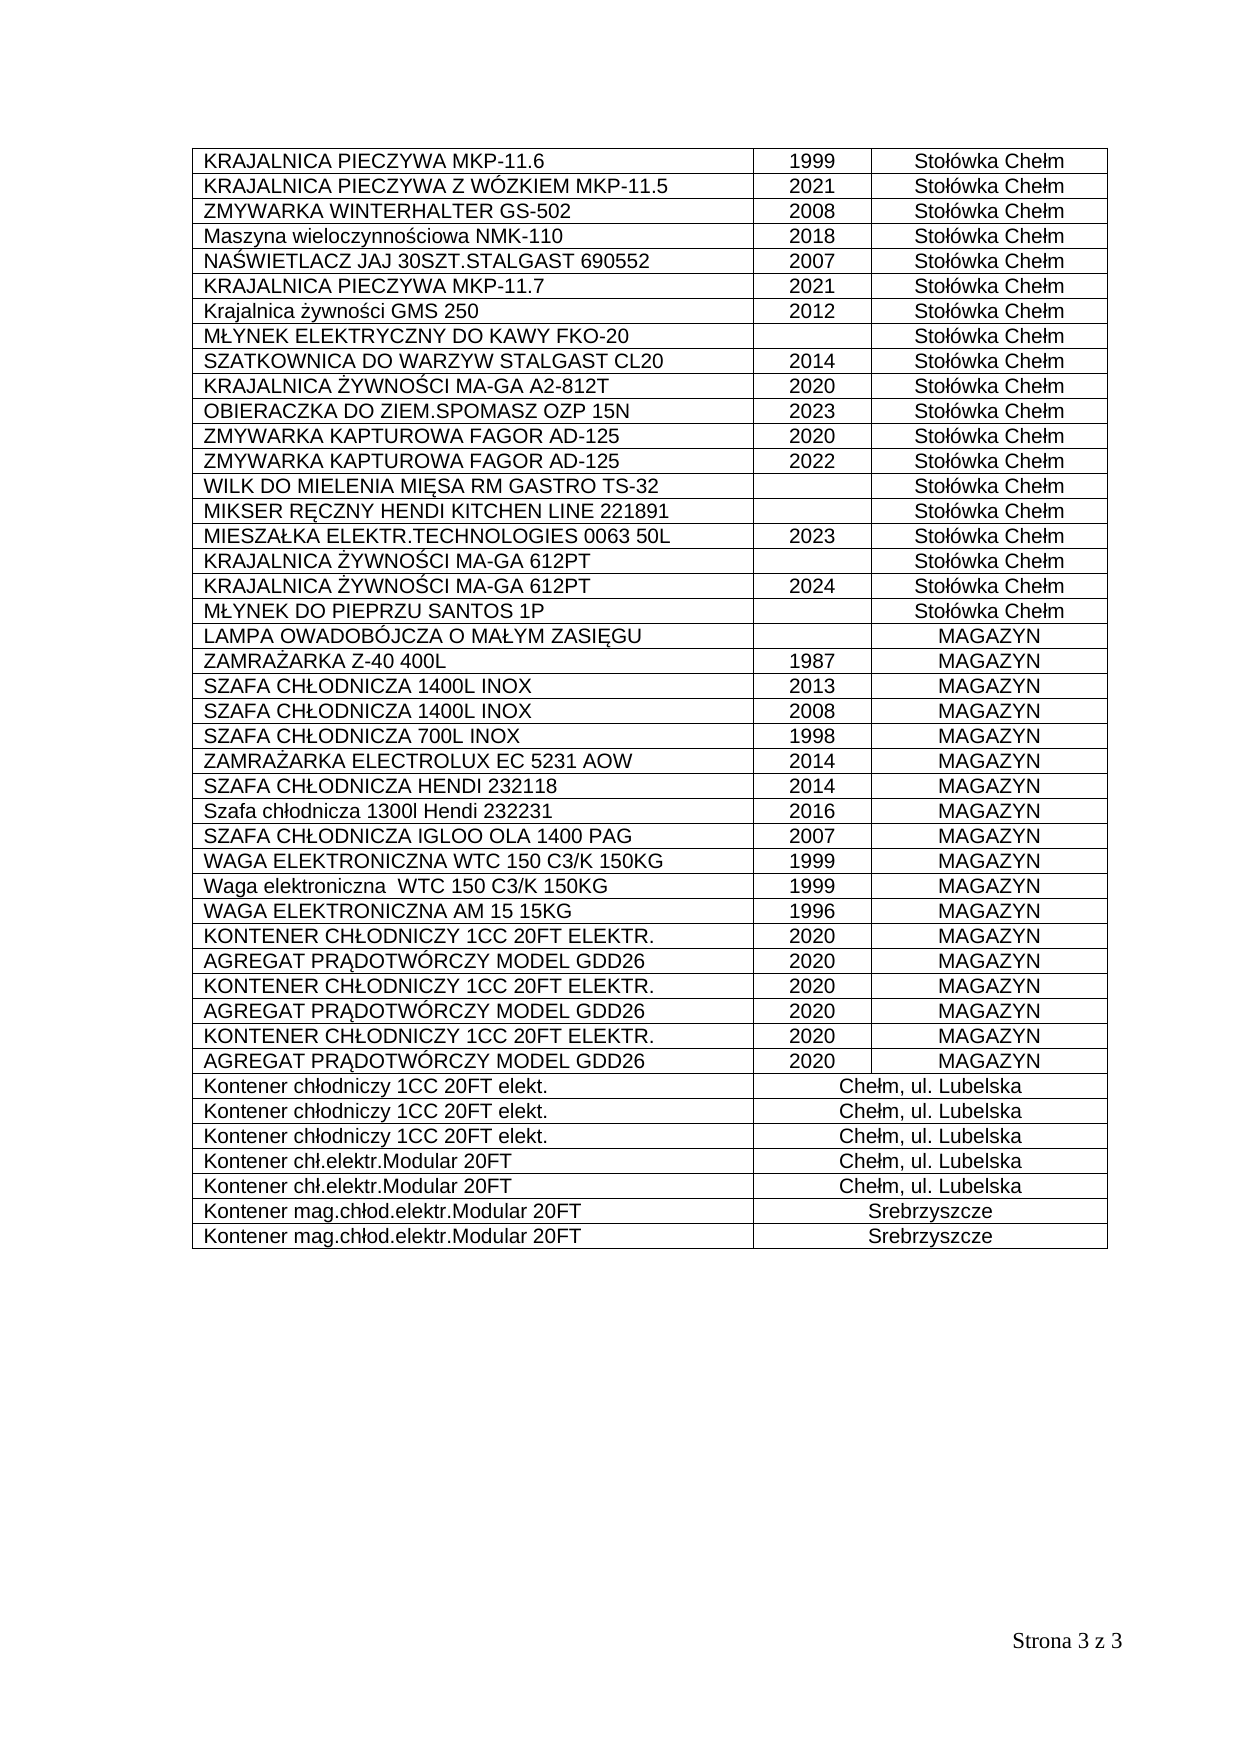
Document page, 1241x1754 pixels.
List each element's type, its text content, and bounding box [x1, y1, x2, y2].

table_cell Stołówka Chełm [872, 574, 1107, 598]
table_cell WAGA ELEKTRONICZNA AM 15 15KG [193, 899, 753, 923]
table_cell 2018 [754, 224, 871, 248]
table_cell MIKSER RĘCZNY HENDI KITCHEN LINE 221891 [193, 499, 753, 523]
table_cell Kontener chłodniczy 1CC 20FT elekt. [193, 1099, 753, 1123]
table_cell Stołówka Chełm [872, 474, 1107, 498]
table_cell MAGAZYN [872, 849, 1107, 873]
table_cell 2020 [754, 999, 871, 1023]
table_cell 2016 [754, 799, 871, 823]
table_cell KRAJALNICA PIECZYWA MKP-11.6 [193, 149, 753, 173]
table_cell [754, 324, 871, 348]
table_cell MAGAZYN [872, 799, 1107, 823]
table_cell OBIERACZKA DO ZIEM.SPOMASZ OZP 15N [193, 399, 753, 423]
table_cell ZMYWARKA KAPTUROWA FAGOR AD-125 [193, 449, 753, 473]
table_cell KRAJALNICA PIECZYWA MKP-11.7 [193, 274, 753, 298]
table_cell ZMYWARKA WINTERHALTER GS-502 [193, 199, 753, 223]
table_cell MAGAZYN [872, 749, 1107, 773]
table_cell ZAMRAŻARKA ELECTROLUX EC 5231 AOW [193, 749, 753, 773]
table_cell [754, 499, 871, 523]
table_cell MAGAZYN [872, 899, 1107, 923]
table_cell Stołówka Chełm [872, 224, 1107, 248]
table_cell Kontener chłodniczy 1CC 20FT elekt. [193, 1124, 753, 1148]
table_cell Szafa chłodnicza 1300l Hendi 232231 [193, 799, 753, 823]
table_cell MAGAZYN [872, 724, 1107, 748]
table_cell 2014 [754, 349, 871, 373]
table_cell Srebrzyszcze [754, 1224, 1107, 1248]
table_cell 2013 [754, 674, 871, 698]
table_cell Stołówka Chełm [872, 599, 1107, 623]
table_cell Stołówka Chełm [872, 424, 1107, 448]
table_cell Stołówka Chełm [872, 149, 1107, 173]
table_cell 2014 [754, 774, 871, 798]
table_cell Stołówka Chełm [872, 499, 1107, 523]
table_cell Waga elektroniczna WTC 150 C3/K 150KG [193, 874, 753, 898]
table_cell LAMPA OWADOBÓJCZA O MAŁYM ZASIĘGU [193, 624, 753, 648]
table_cell MAGAZYN [872, 974, 1107, 998]
table_cell MAGAZYN [872, 1024, 1107, 1048]
table_cell Chełm, ul. Lubelska [754, 1099, 1107, 1123]
table_cell 2020 [754, 424, 871, 448]
table_cell 2008 [754, 699, 871, 723]
table_cell KRAJALNICA ŻYWNOŚCI MA-GA 612PT [193, 549, 753, 573]
table_cell KRAJALNICA ŻYWNOŚCI MA-GA A2-812T [193, 374, 753, 398]
table_cell 2022 [754, 449, 871, 473]
table_cell 2020 [754, 924, 871, 948]
table_cell MAGAZYN [872, 674, 1107, 698]
table_cell [754, 599, 871, 623]
table_cell 2024 [754, 574, 871, 598]
table_cell 2007 [754, 249, 871, 273]
table_cell Maszyna wieloczynnościowa NMK-110 [193, 224, 753, 248]
table_cell Chełm, ul. Lubelska [754, 1174, 1107, 1198]
table_cell MAGAZYN [872, 699, 1107, 723]
table_cell Stołówka Chełm [872, 324, 1107, 348]
table_cell WILK DO MIELENIA MIĘSA RM GASTRO TS-32 [193, 474, 753, 498]
table_cell 1987 [754, 649, 871, 673]
table_cell KONTENER CHŁODNICZY 1CC 20FT ELEKTR. [193, 974, 753, 998]
table_cell 2012 [754, 299, 871, 323]
table_cell 2023 [754, 399, 871, 423]
table_cell KONTENER CHŁODNICZY 1CC 20FT ELEKTR. [193, 924, 753, 948]
table_cell AGREGAT PRĄDOTWÓRCZY MODEL GDD26 [193, 999, 753, 1023]
table_cell Stołówka Chełm [872, 549, 1107, 573]
table_cell 2014 [754, 749, 871, 773]
table_cell Stołówka Chełm [872, 174, 1107, 198]
table_cell Stołówka Chełm [872, 349, 1107, 373]
table_cell WAGA ELEKTRONICZNA WTC 150 C3/K 150KG [193, 849, 753, 873]
table_cell 2021 [754, 274, 871, 298]
table_cell MAGAZYN [872, 874, 1107, 898]
table_cell Stołówka Chełm [872, 399, 1107, 423]
table_cell AGREGAT PRĄDOTWÓRCZY MODEL GDD26 [193, 949, 753, 973]
table_cell MAGAZYN [872, 1049, 1107, 1073]
table_cell Krajalnica żywności GMS 250 [193, 299, 753, 323]
table_cell KONTENER CHŁODNICZY 1CC 20FT ELEKTR. [193, 1024, 753, 1048]
table_cell SZATKOWNICA DO WARZYW STALGAST CL20 [193, 349, 753, 373]
table_cell 2023 [754, 524, 871, 548]
table_cell MŁYNEK ELEKTRYCZNY DO KAWY FKO-20 [193, 324, 753, 348]
table_cell 1998 [754, 724, 871, 748]
table_cell ZMYWARKA KAPTUROWA FAGOR AD-125 [193, 424, 753, 448]
table_cell 1999 [754, 874, 871, 898]
table_cell Kontener chł.elektr.Modular 20FT [193, 1149, 753, 1173]
table_cell Stołówka Chełm [872, 374, 1107, 398]
table_cell 2020 [754, 974, 871, 998]
table_cell SZAFA CHŁODNICZA IGLOO OLA 1400 PAG [193, 824, 753, 848]
table_cell Stołówka Chełm [872, 199, 1107, 223]
table_cell 2021 [754, 174, 871, 198]
table_cell Stołówka Chełm [872, 524, 1107, 548]
table_cell [754, 474, 871, 498]
table_cell MIESZAŁKA ELEKTR.TECHNOLOGIES 0063 50L [193, 524, 753, 548]
table_cell Kontener mag.chłod.elektr.Modular 20FT [193, 1224, 753, 1248]
table_cell MAGAZYN [872, 949, 1107, 973]
table_cell 1999 [754, 149, 871, 173]
table_cell 2008 [754, 199, 871, 223]
table_cell Kontener chłodniczy 1CC 20FT elekt. [193, 1074, 753, 1098]
table_cell MAGAZYN [872, 924, 1107, 948]
table_cell 2007 [754, 824, 871, 848]
table_cell KRAJALNICA ŻYWNOŚCI MA-GA 612PT [193, 574, 753, 598]
table_cell Srebrzyszcze [754, 1199, 1107, 1223]
table_cell 2020 [754, 949, 871, 973]
table_cell 1999 [754, 849, 871, 873]
table_cell MAGAZYN [872, 774, 1107, 798]
table_cell SZAFA CHŁODNICZA 700L INOX [193, 724, 753, 748]
table_cell MŁYNEK DO PIEPRZU SANTOS 1P [193, 599, 753, 623]
table_cell MAGAZYN [872, 999, 1107, 1023]
table_cell 2020 [754, 1049, 871, 1073]
table_cell KRAJALNICA PIECZYWA Z WÓZKIEM MKP-11.5 [193, 174, 753, 198]
table_cell Stołówka Chełm [872, 274, 1107, 298]
table_cell AGREGAT PRĄDOTWÓRCZY MODEL GDD26 [193, 1049, 753, 1073]
table_cell [754, 624, 871, 648]
table_cell 2020 [754, 1024, 871, 1048]
table_cell Chełm, ul. Lubelska [754, 1124, 1107, 1148]
table_cell 1996 [754, 899, 871, 923]
table_cell MAGAZYN [872, 649, 1107, 673]
table_cell Kontener mag.chłod.elektr.Modular 20FT [193, 1199, 753, 1223]
table_cell 2020 [754, 374, 871, 398]
table_cell [754, 549, 871, 573]
table_cell SZAFA CHŁODNICZA 1400L INOX [193, 674, 753, 698]
table_cell Chełm, ul. Lubelska [754, 1074, 1107, 1098]
table_cell SZAFA CHŁODNICZA HENDI 232118 [193, 774, 753, 798]
table_cell Kontener chł.elektr.Modular 20FT [193, 1174, 753, 1198]
table_cell Stołówka Chełm [872, 249, 1107, 273]
table_cell Chełm, ul. Lubelska [754, 1149, 1107, 1173]
table_cell MAGAZYN [872, 824, 1107, 848]
table_cell Stołówka Chełm [872, 449, 1107, 473]
table_cell Stołówka Chełm [872, 299, 1107, 323]
table_cell MAGAZYN [872, 624, 1107, 648]
table_cell SZAFA CHŁODNICZA 1400L INOX [193, 699, 753, 723]
table_cell NAŚWIETLACZ JAJ 30SZT.STALGAST 690552 [193, 249, 753, 273]
table_cell ZAMRAŻARKA Z-40 400L [193, 649, 753, 673]
